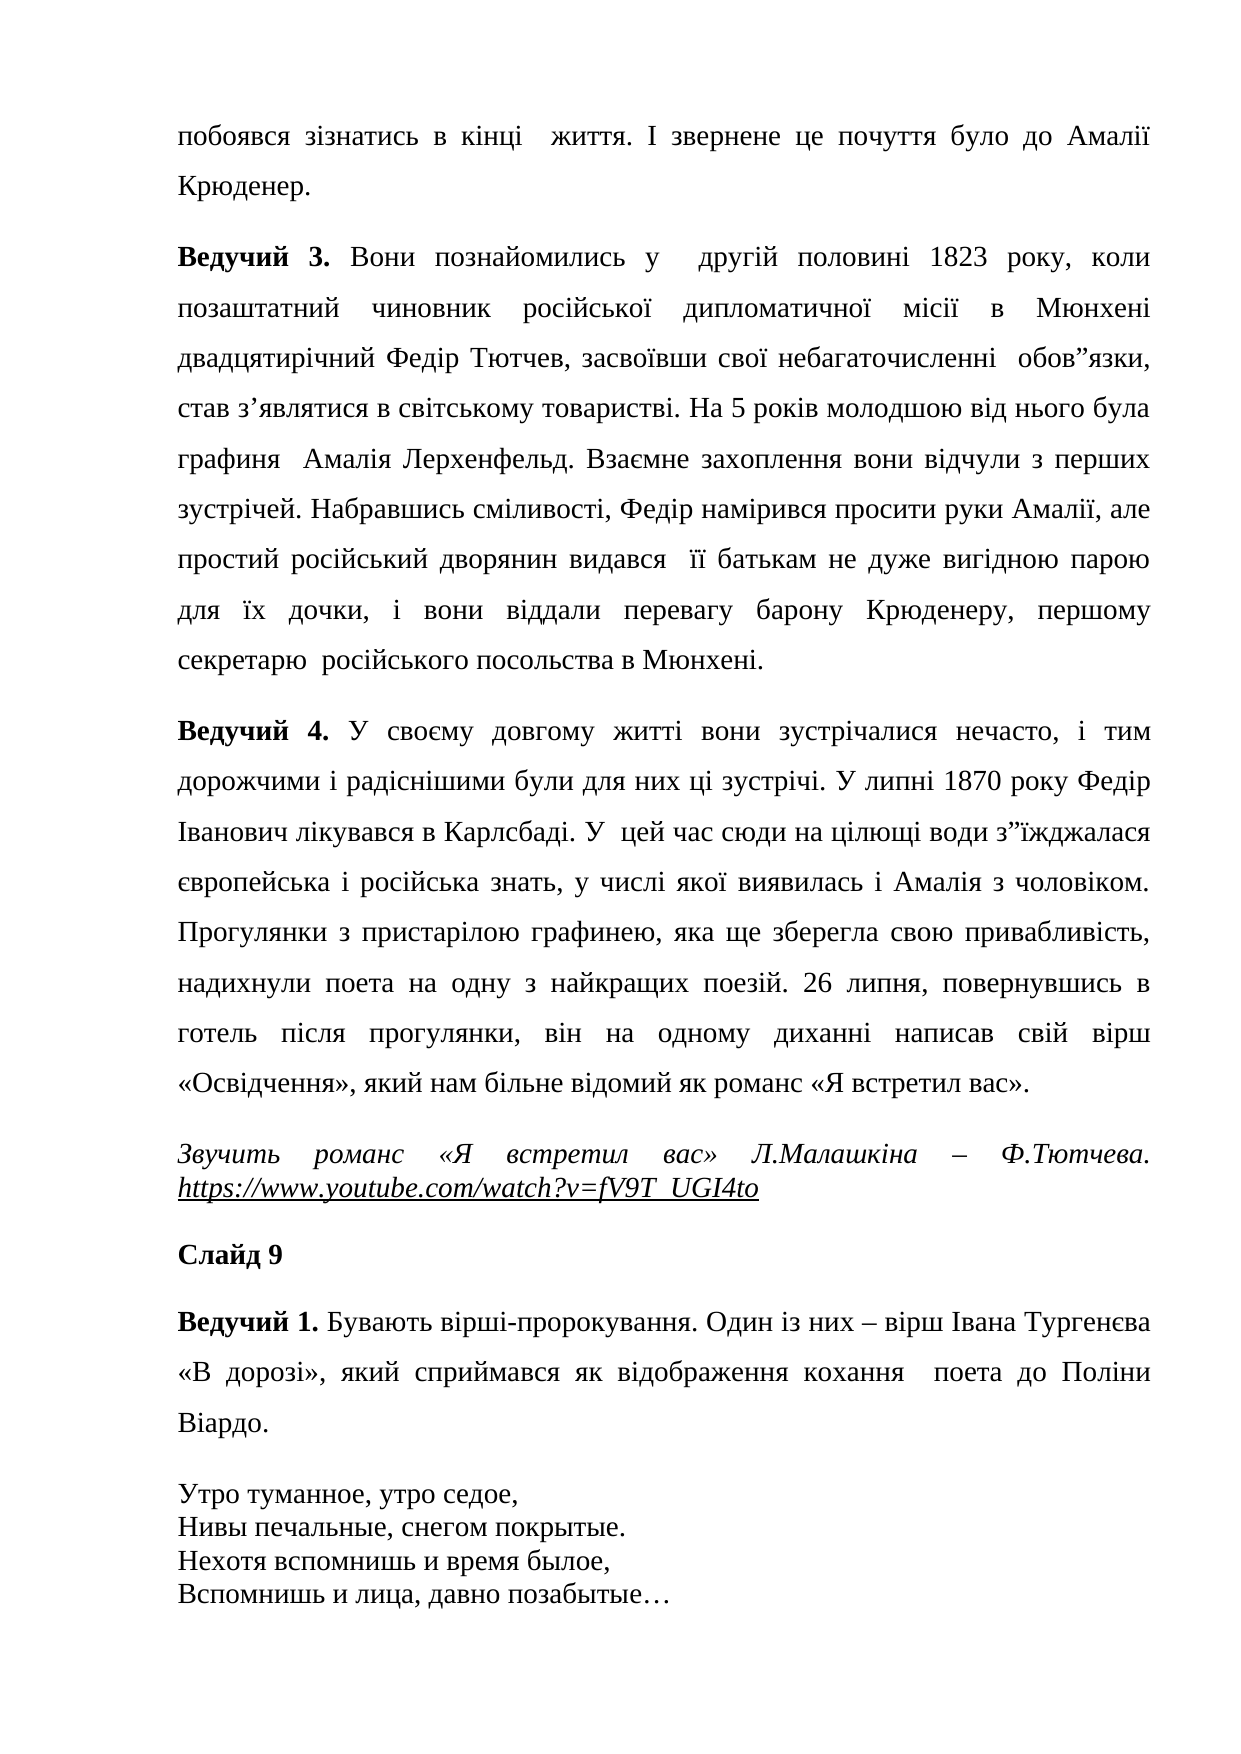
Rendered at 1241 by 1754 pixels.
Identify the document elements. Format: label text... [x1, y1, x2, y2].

text Ведучий 4. У своєму довгому житті вони зустрічалися нечасто, і тим дорожчими і радіснішими були для них ці зустрічі. У липні 1870 року Федір Іванович лікувався в Карлсбаді. У цей час сюди на цілющі води з”їжджалася європейська і російська знать, у числі якої виявилась і Амалія з чоловіком. Прогулянки з пристарілою графинею, яка ще зберегла свою привабливість, надихнули поета на одну з найкращих поезій. 26 липня, повернувшись в готель після прогулянки, він на одному диханні написав свій вірш «Освідчення», який нам більне відомий як романс «Я встретил вас». [177, 713, 1152, 1099]
text Нивы печальные, снегом покрытые. [177, 1509, 1152, 1543]
text Ведучий 3. Вони познайомились у другій половині 1823 року, коли позаштатний чиновник російської дипломатичної місії в Мюнхені двадцятирічний Федір Тютчев, засвоївши свої небагаточисленні обов”язки, став з’являтися в світському товаристві. На 5 років молодшою від нього була графиня Амалія Лерхенфельд. Взаємне захоплення вони відчули з перших зустрічей. Набравшись сміливості, Федір намірився просити руки Амалії, але простий російський дворянин видався її батькам не дуже вигідною парою для їх дочки, і вони віддали перевагу барону Крюденеру, першому секретарю російського посольства в Мюнхені. [177, 239, 1152, 676]
text Слайд 9 [177, 1237, 1152, 1271]
text Ведучий 1. Бувають вірші-пророкування. Один із них – вірш Івана Тургенєва «В дорозі», який сприймався як відображення кохання поета до Поліни Віардо. [177, 1304, 1152, 1438]
text Вспомнишь и лица, давно позабытые… [177, 1577, 1152, 1610]
text Утро туманное, утро седое, [177, 1476, 1152, 1509]
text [177, 118, 1152, 202]
text Нехотя вспомнишь и время былое, [177, 1543, 1152, 1577]
text Звучить романс «Я встретил вас» Л.Малашкіна – Ф.Тютчева. https://www.youtube.com/watch?v=fV9T_UGI4to [177, 1137, 1152, 1204]
